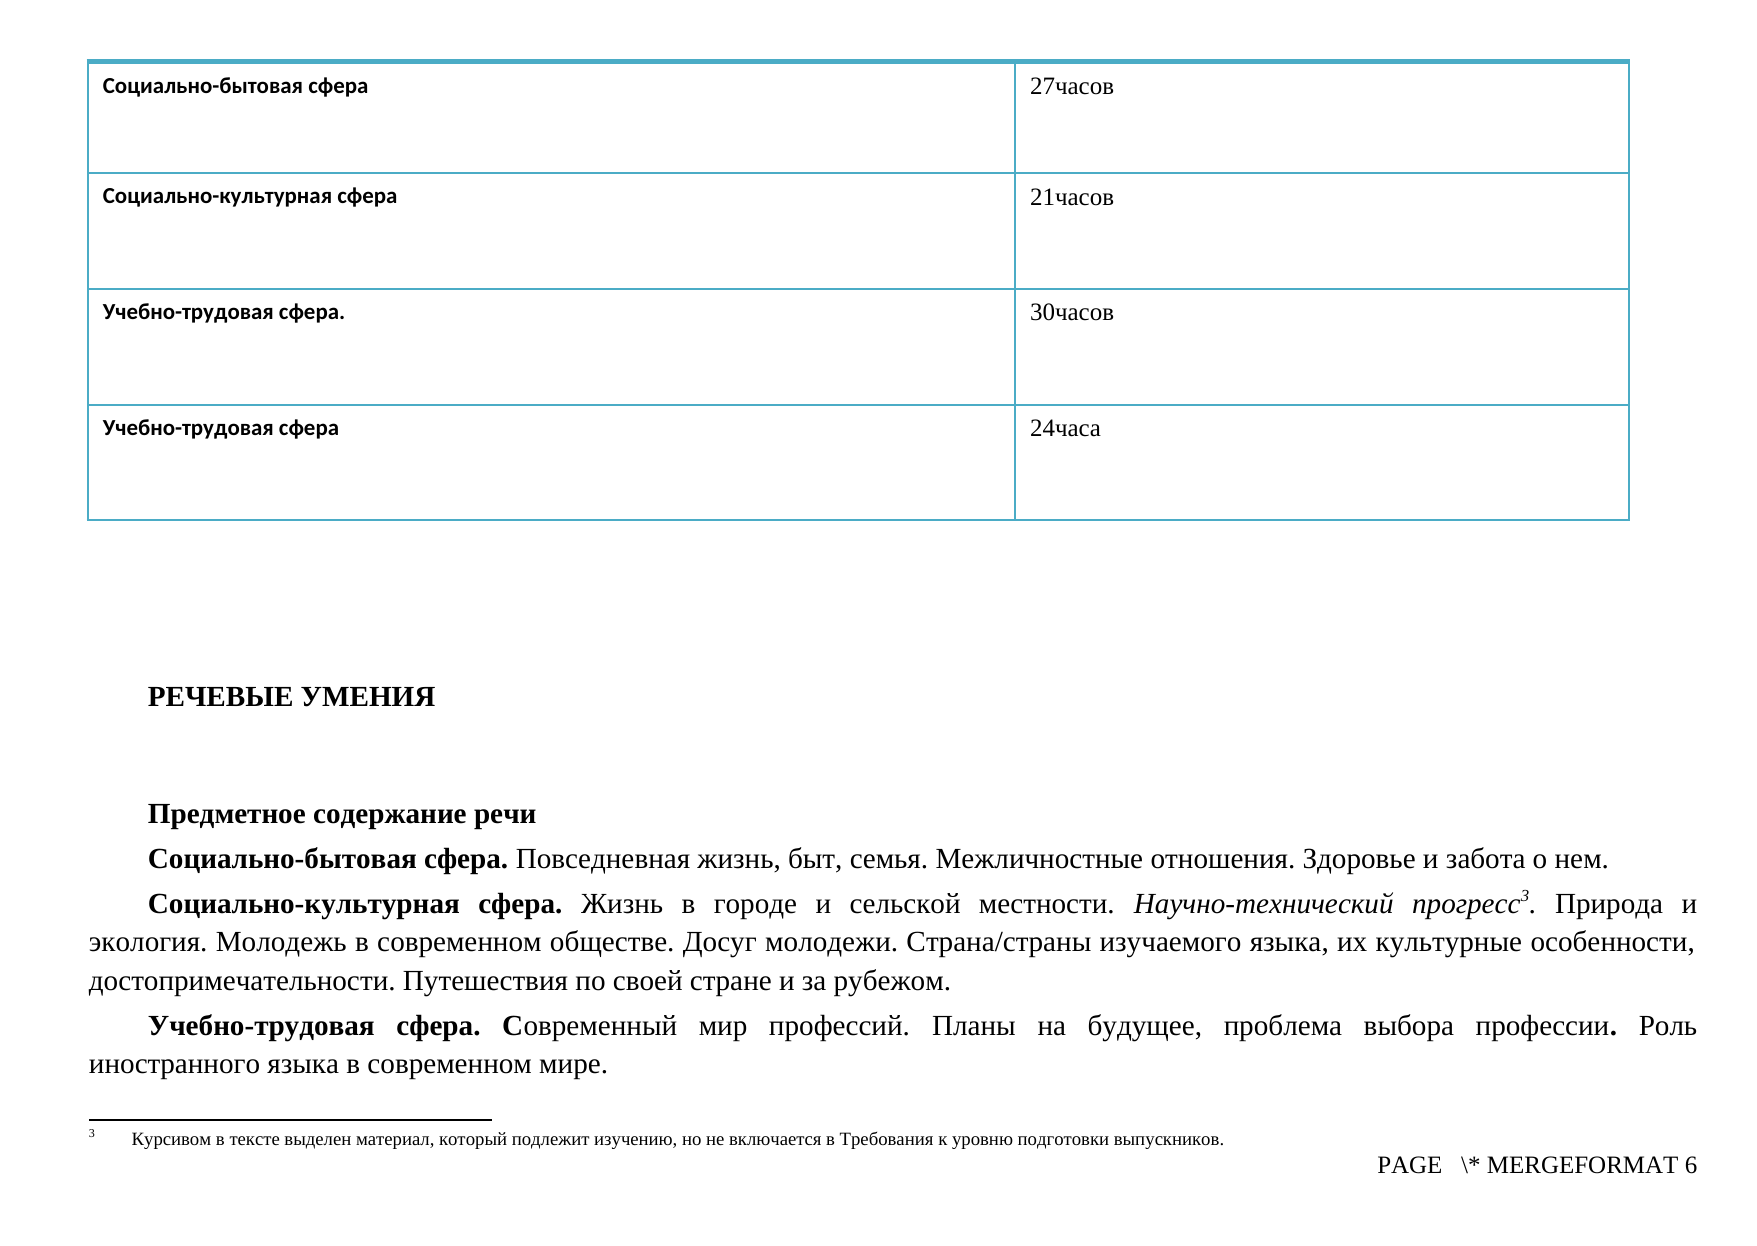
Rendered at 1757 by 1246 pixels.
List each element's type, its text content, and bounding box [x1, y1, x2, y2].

table_cell Учебно-трудовая сфера. [89, 290, 1014, 403]
table_cell 24часа [1016, 406, 1628, 519]
table_header Социально-бытовая сфера [89, 64, 1014, 172]
text Социально-культурная сфера. Жизнь в городе и сельской местности. Научно-технический прогресс. Природа и экология. Молодежь в современном обществе. Досуг молодежи. Страна/страны изучаемого языка, их культурные особенности, достопримечательности. Путешествия по своей стране и за рубежом. [89, 886, 1697, 997]
table_cell 21часов [1016, 174, 1628, 288]
text Предметное содержание речи [89, 796, 1697, 830]
table_cell 30часов [1016, 290, 1628, 403]
text РЕЧЕВЫЕ УМЕНИЯ [148, 679, 1697, 713]
table_header 27часов [1016, 64, 1628, 172]
table_cell Социально-культурная сфера [89, 174, 1014, 288]
table_cell Учебно-трудовая сфера [89, 406, 1014, 519]
text Учебно-трудовая сфера. Современный мир профессий. Планы на будущее, проблема выбора профессии. Роль иностранного языка в современном мире. [89, 1008, 1697, 1080]
text Социально-бытовая сфера. Повседневная жизнь, быт, семья. Межличностные отношения. Здоровье и забота о нем. [89, 841, 1697, 875]
